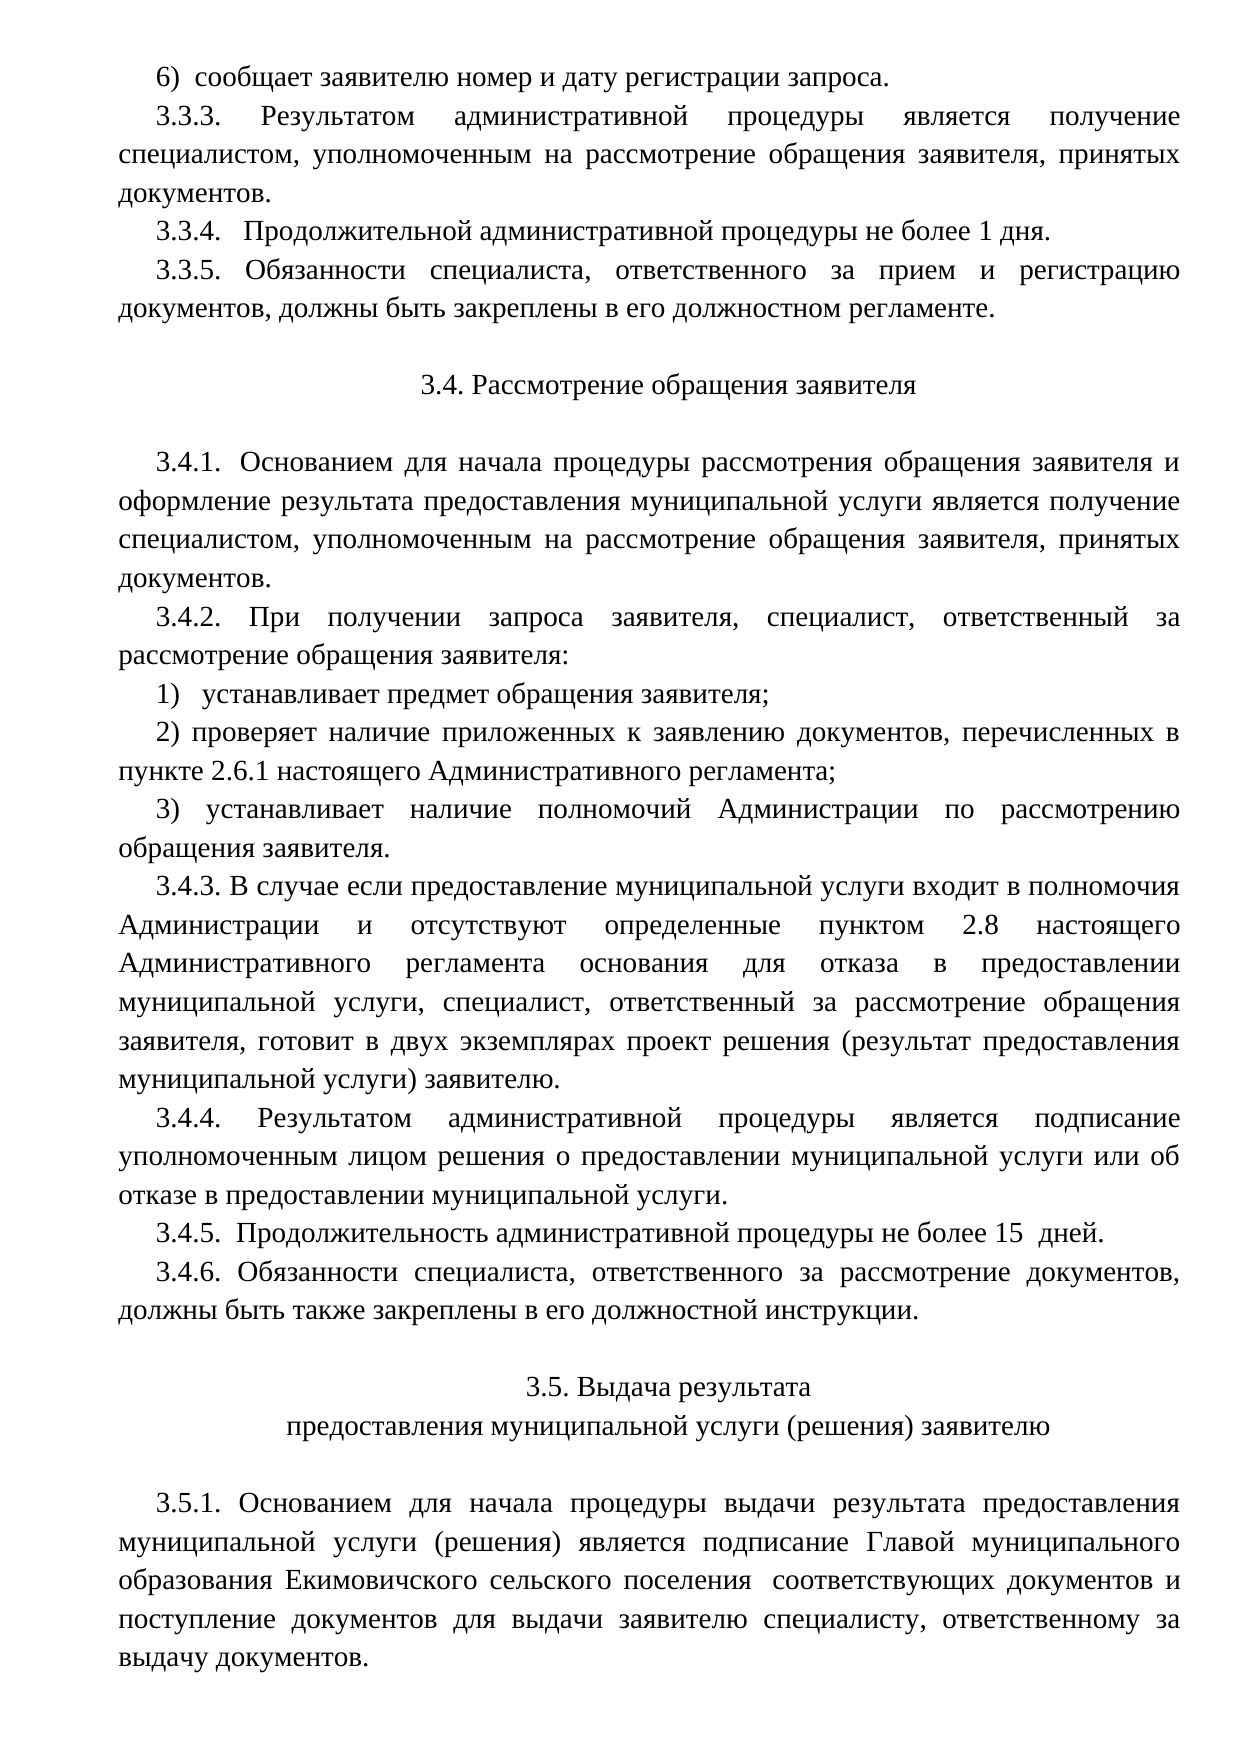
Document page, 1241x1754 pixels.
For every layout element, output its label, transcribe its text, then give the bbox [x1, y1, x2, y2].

text 3.4.2. При получении запроса заявителя, специалист, ответственный за рассмотрение обращения заявителя: [118, 599, 1181, 671]
text 3.3.3. Результатом административной процедуры является получение специалистом, уполномоченным на рассмотрение обращения заявителя, принятых документов. [118, 98, 1181, 208]
text 3.4.3. В случае если предоставление муниципальной услуги входит в полномочия Администрации и отсутствуют определенные пунктом 2.8 настоящего Административного регламента основания для отказа в предоставлении муниципальной услуги, специалист, ответственный за рассмотрение обращения заявителя, готовит в двух экземплярах проект решения (результат предоставления муниципальной услуги) заявителю. [118, 868, 1181, 1095]
text 3.5.1. Основанием для начала процедуры выдачи результата предоставления муниципальной услуги (решения) является подписание Главой муниципального образования Екимовичского сельского поселения соответствующих документов и поступление документов для выдачи заявителю специалисту, ответственному за выдачу документов. [118, 1485, 1181, 1673]
text 3.4.6. Обязанности специалиста, ответственного за рассмотрение документов, должны быть также закреплены в его должностной инструкции. [118, 1254, 1181, 1326]
text 3.4.4. Результатом административной процедуры является подписание уполномоченным лицом решения о предоставлении муниципальной услуги или об отказе в предоставлении муниципальной услуги. [118, 1100, 1181, 1210]
text 3.3.4. Продолжительной административной процедуры не более 1 дня. [118, 213, 1181, 247]
text 3) устанавливает наличие полномочий Администрации по рассмотрению обращения заявителя. [118, 791, 1181, 863]
text 3.4. Рассмотрение обращения заявителя [118, 367, 1181, 401]
text предоставления муниципальной услуги (решения) заявителю [118, 1408, 1181, 1442]
text 3.3.5. Обязанности специалиста, ответственного за прием и регистрацию документов, должны быть закреплены в его должностном регламенте. [118, 252, 1181, 324]
text 6) сообщает заявителю номер и дату регистрации запроса. [118, 59, 1181, 93]
text 1) устанавливает предмет обращения заявителя; [118, 676, 1181, 709]
text 3.5. Выдача результата [118, 1369, 1181, 1403]
text 2) проверяет наличие приложенных к заявлению документов, перечисленных в пункте 2.6.1 настоящего Административного регламента; [118, 714, 1181, 786]
text 3.4.1. Основанием для начала процедуры рассмотрения обращения заявителя и оформление результата предоставления муниципальной услуги является получение специалистом, уполномоченным на рассмотрение обращения заявителя, принятых документов. [118, 444, 1181, 594]
text 3.4.5. Продолжительность административной процедуры не более 15 дней. [118, 1215, 1181, 1249]
